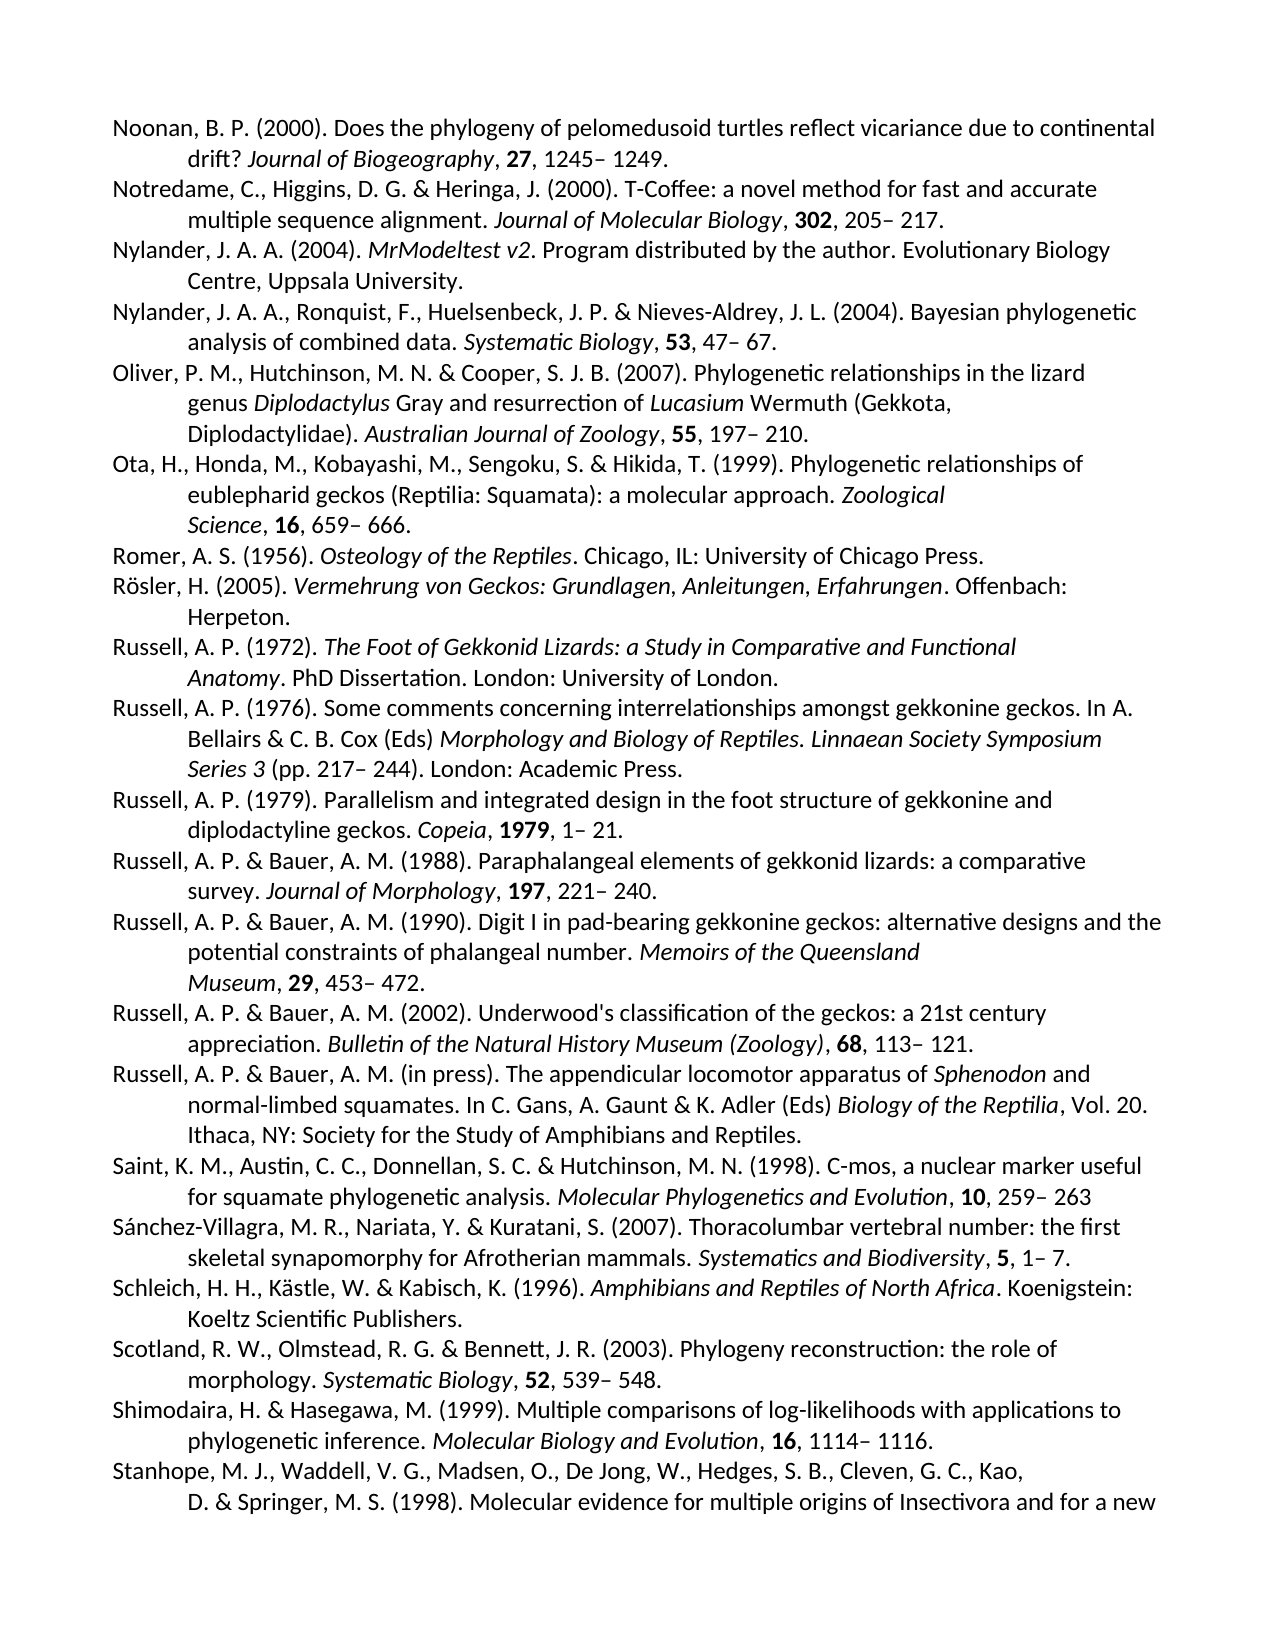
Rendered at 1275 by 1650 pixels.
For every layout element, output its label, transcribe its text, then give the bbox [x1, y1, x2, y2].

text Notredame, C., Higgins, D. G. & Heringa, J. (2000). T-Coffee: a novel method for fast and accurate multiple sequence alignment. Journal of Molecular Biology, 302, 205– 217. [112, 173, 1162, 234]
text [112, 1455, 1162, 1516]
text Oliver, P. M., Hutchinson, M. N. & Cooper, S. J. B. (2007). Phylogenetic relationships in the lizard genus Diplodactylus Gray and resurrection of Lucasium Wermuth (Gekkota, Diplodactylidae). Australian Journal of Zoology, 55, 197– 210. [112, 357, 1162, 448]
text Russell, A. P. & Bauer, A. M. (2002). Underwood's classification of the geckos: a 21st century appreciation. Bulletin of the Natural History Museum (Zoology), 68, 113– 121. [112, 998, 1162, 1059]
text Shimodaira, H. & Hasegawa, M. (1999). Multiple comparisons of log-likelihoods with applications to phylogenetic inference. Molecular Biology and Evolution, 16, 1114– 1116. [112, 1394, 1162, 1455]
text Russell, A. P. & Bauer, A. M. (in press). The appendicular locomotor apparatus of Sphenodon and normal-limbed squamates. In C. Gans, A. Gaunt & K. Adler (Eds) Biology of the Reptilia, Vol. 20. Ithaca, NY: Society for the Study of Amphibians and Reptiles. [112, 1059, 1162, 1150]
text Sánchez-Villagra, M. R., Nariata, Y. & Kuratani, S. (2007). Thoracolumbar vertebral number: the first skeletal synapomorphy for Afrotherian mammals. Systematics and Biodiversity, 5, 1– 7. [112, 1211, 1162, 1272]
text Schleich, H. H., Kästle, W. & Kabisch, K. (1996). Amphibians and Reptiles of North Africa. Koenigstein: Koeltz Scientific Publishers. [112, 1272, 1162, 1333]
text Nylander, J. A. A., Ronquist, F., Huelsenbeck, J. P. & Nieves-Aldrey, J. L. (2004). Bayesian phylogenetic analysis of combined data. Systematic Biology, 53, 47– 67. [112, 296, 1162, 357]
text Rösler, H. (2005). Vermehrung von Geckos: Grundlagen, Anleitungen, Erfahrungen. Offenbach: Herpeton. [112, 570, 1162, 631]
text Russell, A. P. (1972). The Foot of Gekkonid Lizards: a Study in Comparative and Functional Anatomy. PhD Dissertation. London: University of London. [112, 631, 1162, 692]
text Russell, A. P. & Bauer, A. M. (1988). Paraphalangeal elements of gekkonid lizards: a comparative survey. Journal of Morphology, 197, 221– 240. [112, 845, 1162, 906]
text Russell, A. P. & Bauer, A. M. (1990). Digit I in pad-bearing gekkonine geckos: alternative designs and the potential constraints of phalangeal number. Memoirs of the Queensland Museum, 29, 453– 472. [112, 906, 1162, 998]
text Noonan, B. P. (2000). Does the phylogeny of pelomedusoid turtles reflect vicariance due to continental drift? Journal of Biogeography, 27, 1245– 1249. [112, 112, 1162, 173]
text Saint, K. M., Austin, C. C., Donnellan, S. C. & Hutchinson, M. N. (1998). C-mos, a nuclear marker useful for squamate phylogenetic analysis. Molecular Phylogenetics and Evolution, 10, 259– 263 [112, 1150, 1162, 1211]
text Russell, A. P. (1979). Parallelism and integrated design in the foot structure of gekkonine and diplodactyline geckos. Copeia, 1979, 1– 21. [112, 784, 1162, 845]
text Scotland, R. W., Olmstead, R. G. & Bennett, J. R. (2003). Phylogeny reconstruction: the role of morphology. Systematic Biology, 52, 539– 548. [112, 1333, 1162, 1394]
text Nylander, J. A. A. (2004). MrModeltest v2. Program distributed by the author. Evolutionary Biology Centre, Uppsala University. [112, 234, 1162, 296]
text Romer, A. S. (1956). Osteology of the Reptiles. Chicago, IL: University of Chicago Press. [112, 540, 1162, 570]
text Ota, H., Honda, M., Kobayashi, M., Sengoku, S. & Hikida, T. (1999). Phylogenetic relationships of eublepharid geckos (Reptilia: Squamata): a molecular approach. Zoological Science, 16, 659– 666. [112, 448, 1162, 540]
text Russell, A. P. (1976). Some comments concerning interrelationships amongst gekkonine geckos. In A. Bellairs & C. B. Cox (Eds) Morphology and Biology of Reptiles. Linnaean Society Symposium Series 3 (pp. 217– 244). London: Academic Press. [112, 692, 1162, 784]
